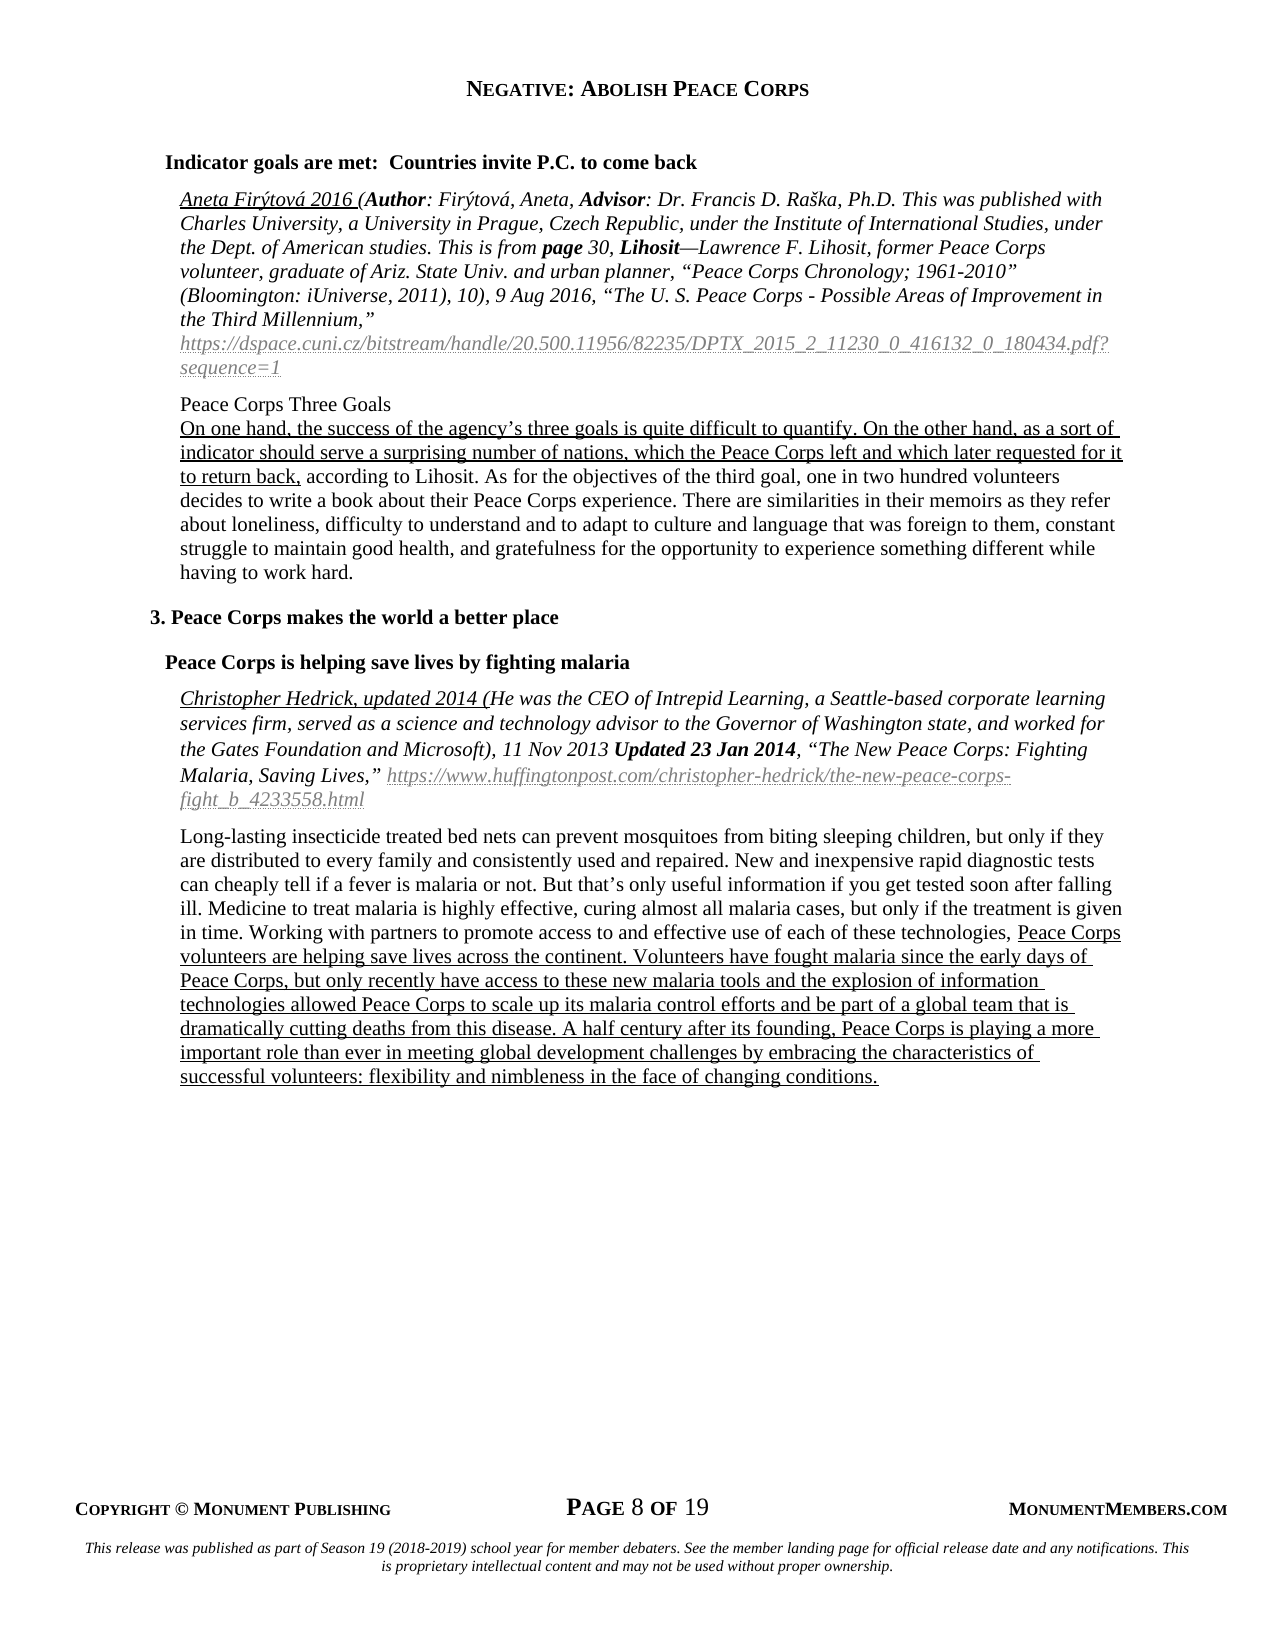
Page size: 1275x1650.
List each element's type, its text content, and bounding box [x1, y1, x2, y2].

text Indicator goals are met: Countries invite P.C. to come back [165, 150, 1125, 174]
text Aneta Firýtová 2016 (Author: Firýtová, Aneta, Advisor: Dr. Francis D. Raška, Ph.D. This was published with Charles University, a University in Prague, Czech Republic, under the Institute of International Studies, under the Dept. of American studies. This is from page 30, Lihosit—Lawrence F. Lihosit, former Peace Corps volunteer, graduate of Ariz. State Univ. and urban planner, “Peace Corps Chronology; 1961-2010” (Bloomington: iUniverse, 2011), 10), 9 Aug 2016, “The U. S. Peace Corps - Possible Areas of Improvement in the Third Millennium,” https://dspace.cuni.cz/bitstream/handle/20.500.11956/82235/DPTX_2015_2_11230_0_416132_0_180434.pdf?sequence=1 [180, 187, 1125, 379]
text 3. Peace Corps makes the world a better place [150, 605, 1125, 629]
text Peace Corps Three Goals On one hand, the success of the agency’s three goals is quite difficult to quantify. On the other hand, as a sort of indicator should serve a surprising number of nations, which the Peace Corps left and which later requested for it to return back, according to Lihosit. As for the objectives of the third goal, one in two hundred volunteers decides to write a book about their Peace Corps experience. There are similarities in their memoirs as they refer about loneliness, difficulty to understand and to adapt to culture and language that was foreign to them, constant struggle to maintain good health, and gratefulness for the opportunity to experience something different while having to work hard. [180, 392, 1125, 584]
text Peace Corps is helping save lives by fighting malaria [165, 650, 1125, 674]
text Christopher Hedrick, updated 2014 (He was the CEO of Intrepid Learning, a Seattle-based corporate learning services firm, served as a science and technology advisor to the Governor of Washington state, and worked for the Gates Foundation and Microsoft), 11 Nov 2013 Updated 23 Jan 2014, “The New Peace Corps: Fighting Malaria, Saving Lives,” https://www.huffingtonpost.com/christopher-hedrick/the-new-peace-corps-fight_b_4233558.html [180, 686, 1125, 811]
text Long-lasting insecticide treated bed nets can prevent mosquitoes from biting sleeping children, but only if they are distributed to every family and consistently used and repaired. New and inexpensive rapid diagnostic tests can cheaply tell if a fever is malaria or not. But that’s only useful information if you get tested soon after falling ill. Medicine to treat malaria is highly effective, curing almost all malaria cases, but only if the treatment is given in time. Working with partners to promote access to and effective use of each of these technologies, Peace Corps volunteers are helping save lives across the continent. Volunteers have fought malaria since the early days of Peace Corps, but only recently have access to these new malaria tools and the explosion of information technologies allowed Peace Corps to scale up its malaria control efforts and be part of a global team that is dramatically cutting deaths from this disease. A half century after its founding, Peace Corps is playing a more important role than ever in meeting global development challenges by embracing the characteristics of successful volunteers: flexibility and nimbleness in the face of changing conditions. [180, 823, 1125, 1088]
